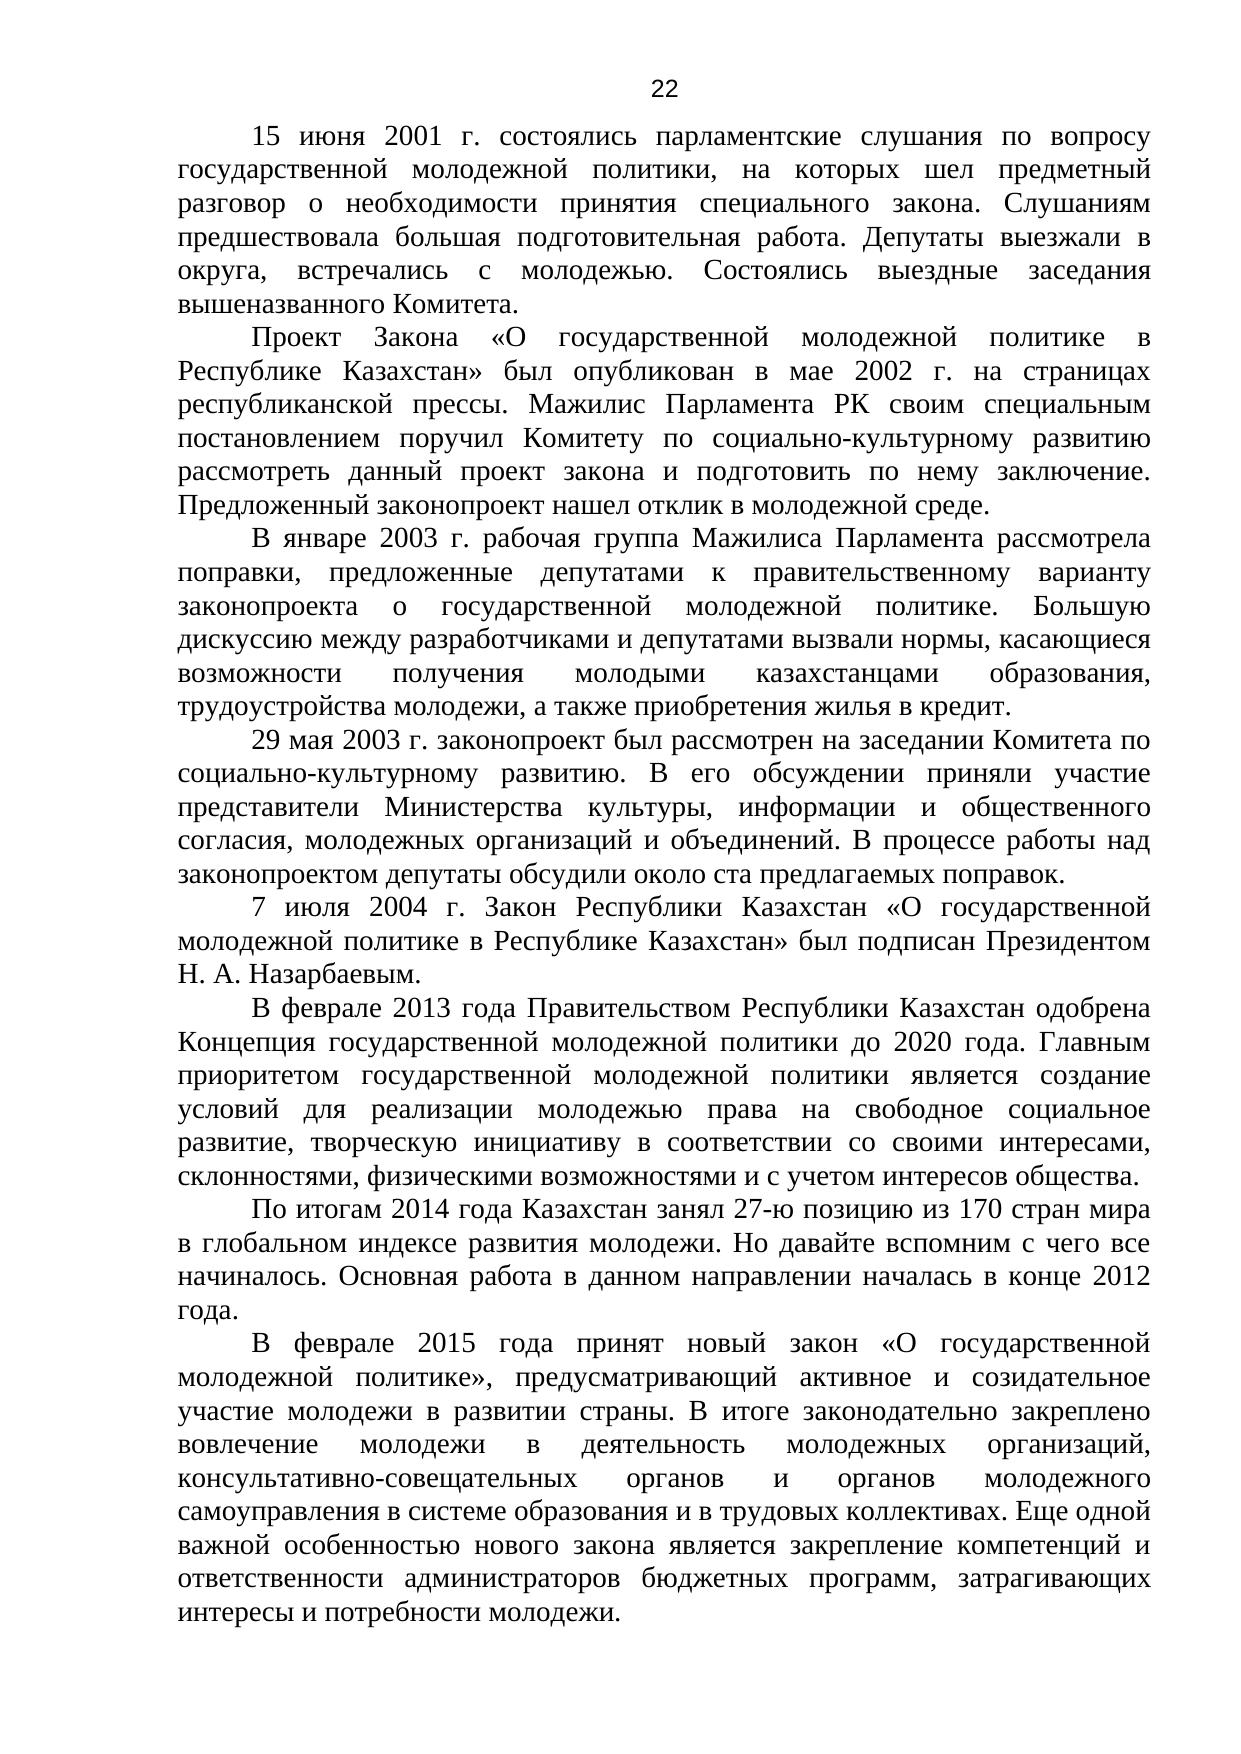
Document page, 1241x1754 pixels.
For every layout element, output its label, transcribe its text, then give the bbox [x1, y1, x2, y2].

text 15 июня 2001 г. состоялись парламентские слушания по вопросу государственной молодежной политики, на которых шел предметный разговор о необходимости принятия специального закона. Слушаниям предшествовала большая подготовительная работа. Депутаты выезжали в округа, встречались с молодежью. Состоялись выездные заседания вышеназванного Комитета. [177, 118, 1152, 319]
text В феврале 2013 года Правительством Республики Казахстан одобрена Концепция государственной молодежной политики до 2020 года. Главным приоритетом государственной молодежной политики является создание условий для реализации молодежью права на свободное социальное развитие, творческую инициативу в соответствии со своими интересами, склонностями, физическими возможностями и с учетом интересов общества. [177, 990, 1152, 1191]
text 29 мая 2003 г. законопроект был рассмотрен на заседании Комитета по социально-культурному развитию. В его обсуждении приняли участие представители Министерства культуры, информации и общественного согласия, молодежных организаций и объединений. В процессе работы над законопроектом депутаты обсудили около ста предлагаемых поправок. [177, 722, 1152, 889]
text Проект Закона «О государственной молодежной политике в Республике Казахстан» был опубликован в мае 2002 г. на страницах республиканской прессы. Мажилис Парламента РК своим специальным постановлением поручил Комитету по социально-культурному развитию рассмотреть данный проект закона и подготовить по нему заключение. Предложенный законопроект нашел отклик в молодежной среде. [177, 319, 1152, 521]
text В феврале 2015 года принят новый закон «О государственной молодежной политике», предусматривающий активное и созидательное участие молодежи в развитии страны. В итоге законодательно закреплено вовлечение молодежи в деятельность молодежных организаций, консультативно-совещательных органов и органов молодежного самоуправления в системе образования и в трудовых коллективах. Еще одной важной особенностью нового закона является закрепление компетенций и ответственности администраторов бюджетных программ, затрагивающих интересы и потребности молодежи. [177, 1326, 1152, 1627]
text По итогам 2014 года Казахстан занял 27-ю позицию из 170 стран мира в глобальном индексе развития молодежи. Но давайте вспомним с чего все начиналось. Основная работа в данном направлении началась в конце 2012 года. [177, 1191, 1152, 1326]
text 7 июля 2004 г. Закон Республики Казахстан «О государственной молодежной политике в Республике Казахстан» был подписан Президентом Н. А. Назарбаевым. [177, 889, 1152, 990]
text В январе 2003 г. рабочая группа Мажилиса Парламента рассмотрела поправки, предложенные депутатами к правительственному варианту законопроекта о государственной молодежной политике. Большую дискуссию между разработчиками и депутатами вызвали нормы, касающиеся возможности получения молодыми казахстанцами образования, трудоустройства молодежи, а также приобретения жилья в кредит. [177, 521, 1152, 722]
